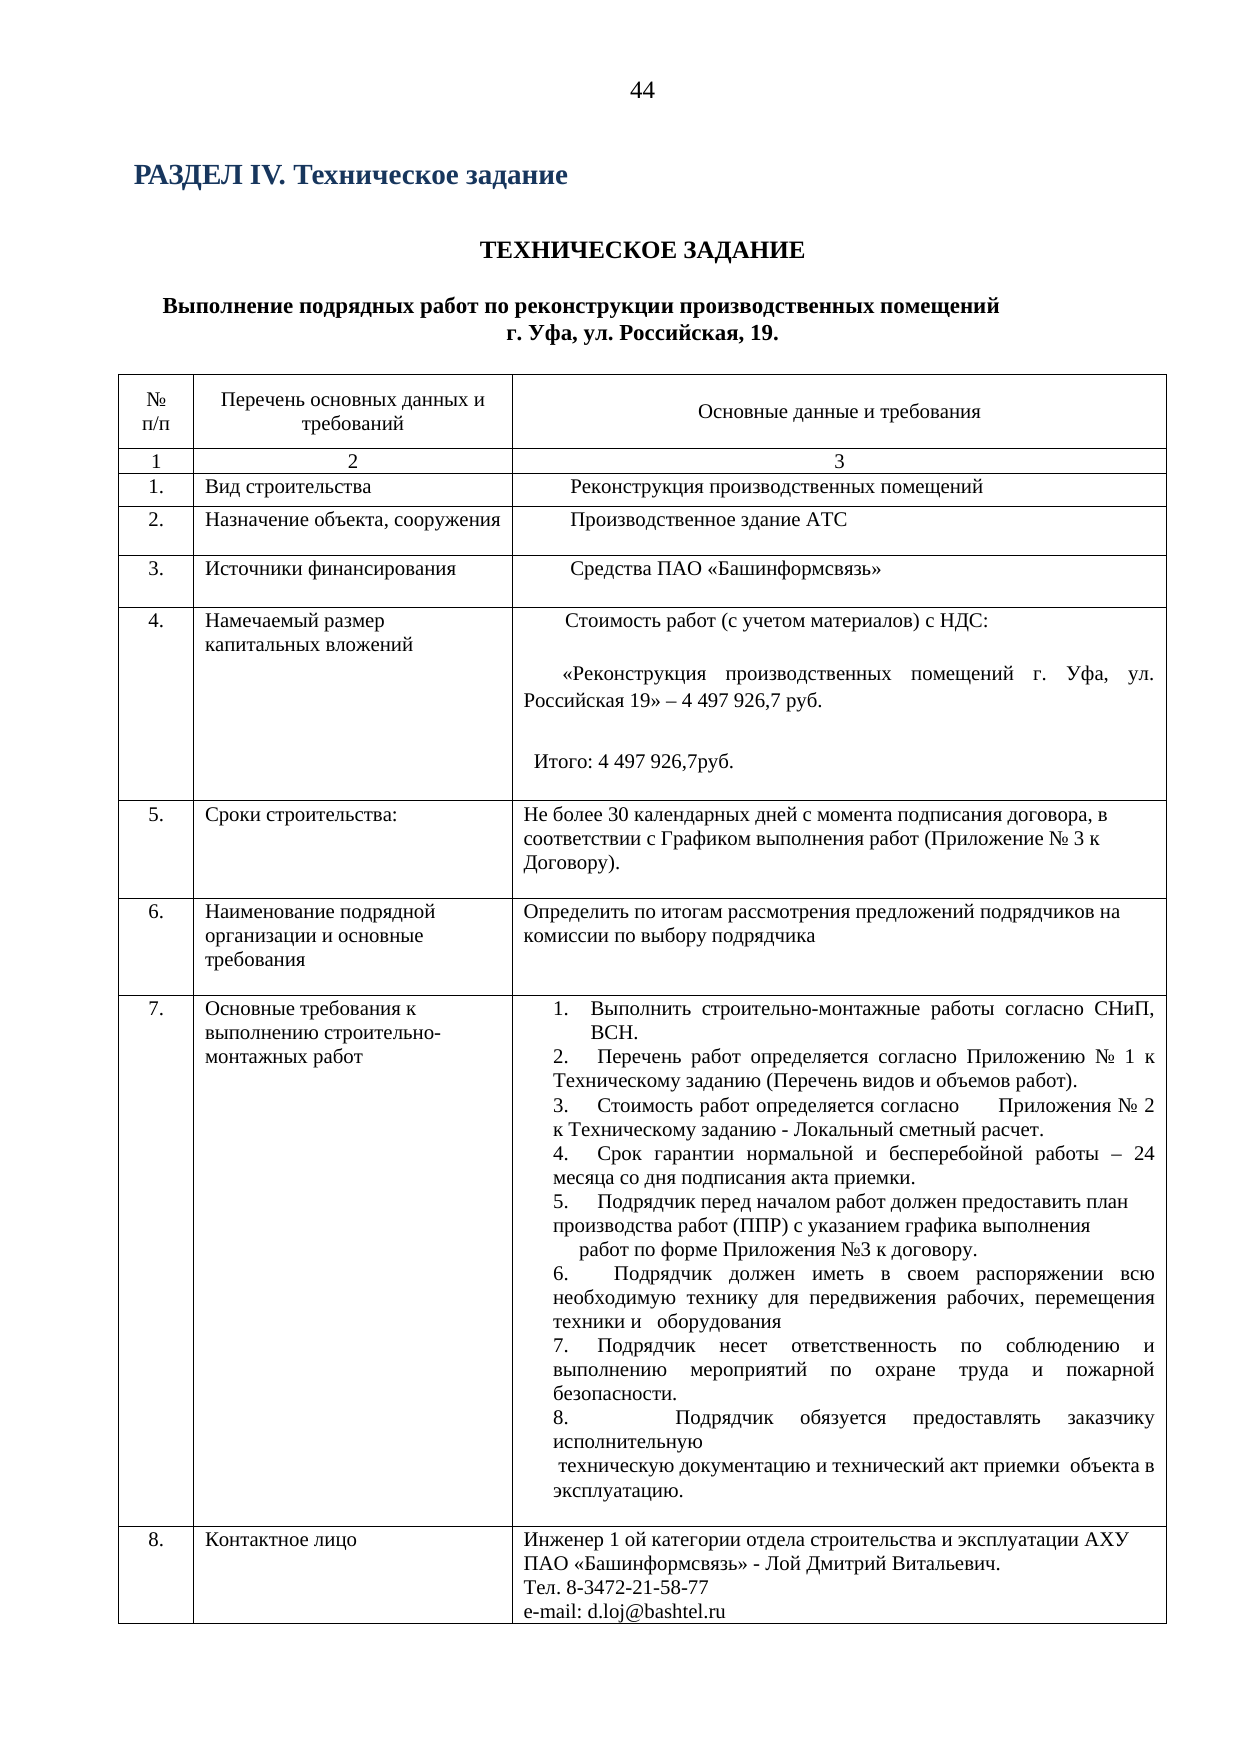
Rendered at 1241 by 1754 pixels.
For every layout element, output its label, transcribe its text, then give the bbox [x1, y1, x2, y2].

text ТЕХНИЧЕСКОЕ ЗАДАНИЕ [89, 235, 1196, 263]
table_cell 3 [513, 449, 1166, 473]
table_cell Сроки строительства: [194, 801, 512, 898]
table_cell Инженер 1 ой категории отдела строительства и эксплуатации АХУ ПАО «Башинформсвязь» - Лой Дмитрий Витальевич. Тел. 8-3472-21-58-77 e-mail: d.loj@bashtel.ru [513, 1527, 1166, 1623]
table_cell 1. [119, 474, 193, 506]
table_cell 7. [119, 996, 193, 1526]
table_cell Назначение объекта, сооружения [194, 507, 512, 555]
table_cell Выполнить строительно-монтажные работы согласно СНиП, ВСН. 2. Перечень работ определяется согласно Приложению № 1 к Техническому заданию (Перечень видов и объемов работ). 3. Стоимость работ определяется согласно Приложения № 2 к Техническому заданию - Локальный сметный расчет. 4. Срок гарантии нормальной и бесперебойной работы – 24 месяца со дня подписания акта приемки. 5. Подрядчик перед началом работ должен предоставить план производства работ (ППР) с указанием графика выполнения работ по форме Приложения №3 к договору. 6. Подрядчик должен иметь в своем распоряжении всю необходимую технику для передвижения рабочих, перемещения техники и оборудования 7. Подрядчик несет ответственность по соблюдению и выполнению мероприятий по охране труда и пожарной безопасности. 8. Подрядчик обязуется предоставлять заказчику исполнительную техническую документацию и технический акт приемки объекта в эксплуатацию. [513, 996, 1166, 1526]
table_cell Средства ПАО «Башинформсвязь» [513, 556, 1166, 607]
table_cell Наименование подрядной организации и основные требования [194, 899, 512, 995]
table_cell Контактное лицо [194, 1527, 512, 1623]
table_cell Вид строительства [194, 474, 512, 506]
table_cell 2. [119, 507, 193, 555]
table_cell Определить по итогам рассмотрения предложений подрядчиков на комиссии по выбору подрядчика [513, 899, 1166, 995]
table_cell Производственное здание АТС [513, 507, 1166, 555]
table_cell 3. [119, 556, 193, 607]
table_cell Не более 30 календарных дней с момента подписания договора, в соответствии с Графиком выполнения работ (Приложение № 3 к Договору). [513, 801, 1166, 898]
table_cell Стоимость работ (с учетом материалов) c НДС: «Реконструкция производственных помещений г. Уфа, ул. Российская 19» – 4 497 926,7 руб. Итого: 4 497 926,7руб. [513, 608, 1166, 800]
table_cell Реконструкция производственных помещений [513, 474, 1166, 506]
table_header № п/п [119, 375, 193, 448]
table_cell 5. [119, 801, 193, 898]
table_cell Намечаемый размер капитальных вложений [194, 608, 512, 800]
text г. Уфа, ул. Российская, 19. [89, 318, 1196, 345]
table_cell 8. [119, 1527, 193, 1623]
text Выполнение подрядных работ по реконструкции производственных помещений [162, 292, 1196, 318]
table_cell Источники финансирования [194, 556, 512, 607]
table_header Перечень основных данных и требований [194, 375, 512, 448]
table_header Основные данные и требования [513, 375, 1166, 448]
table_cell Основные требования к выполнению строительно-монтажных работ [194, 996, 512, 1526]
table_cell 1 [119, 449, 193, 473]
table_cell 6. [119, 899, 193, 995]
table_cell 4. [119, 608, 193, 800]
table_cell 2 [194, 449, 512, 473]
subtitle РАЗДЕЛ IV. Техническое задание [134, 157, 1196, 191]
